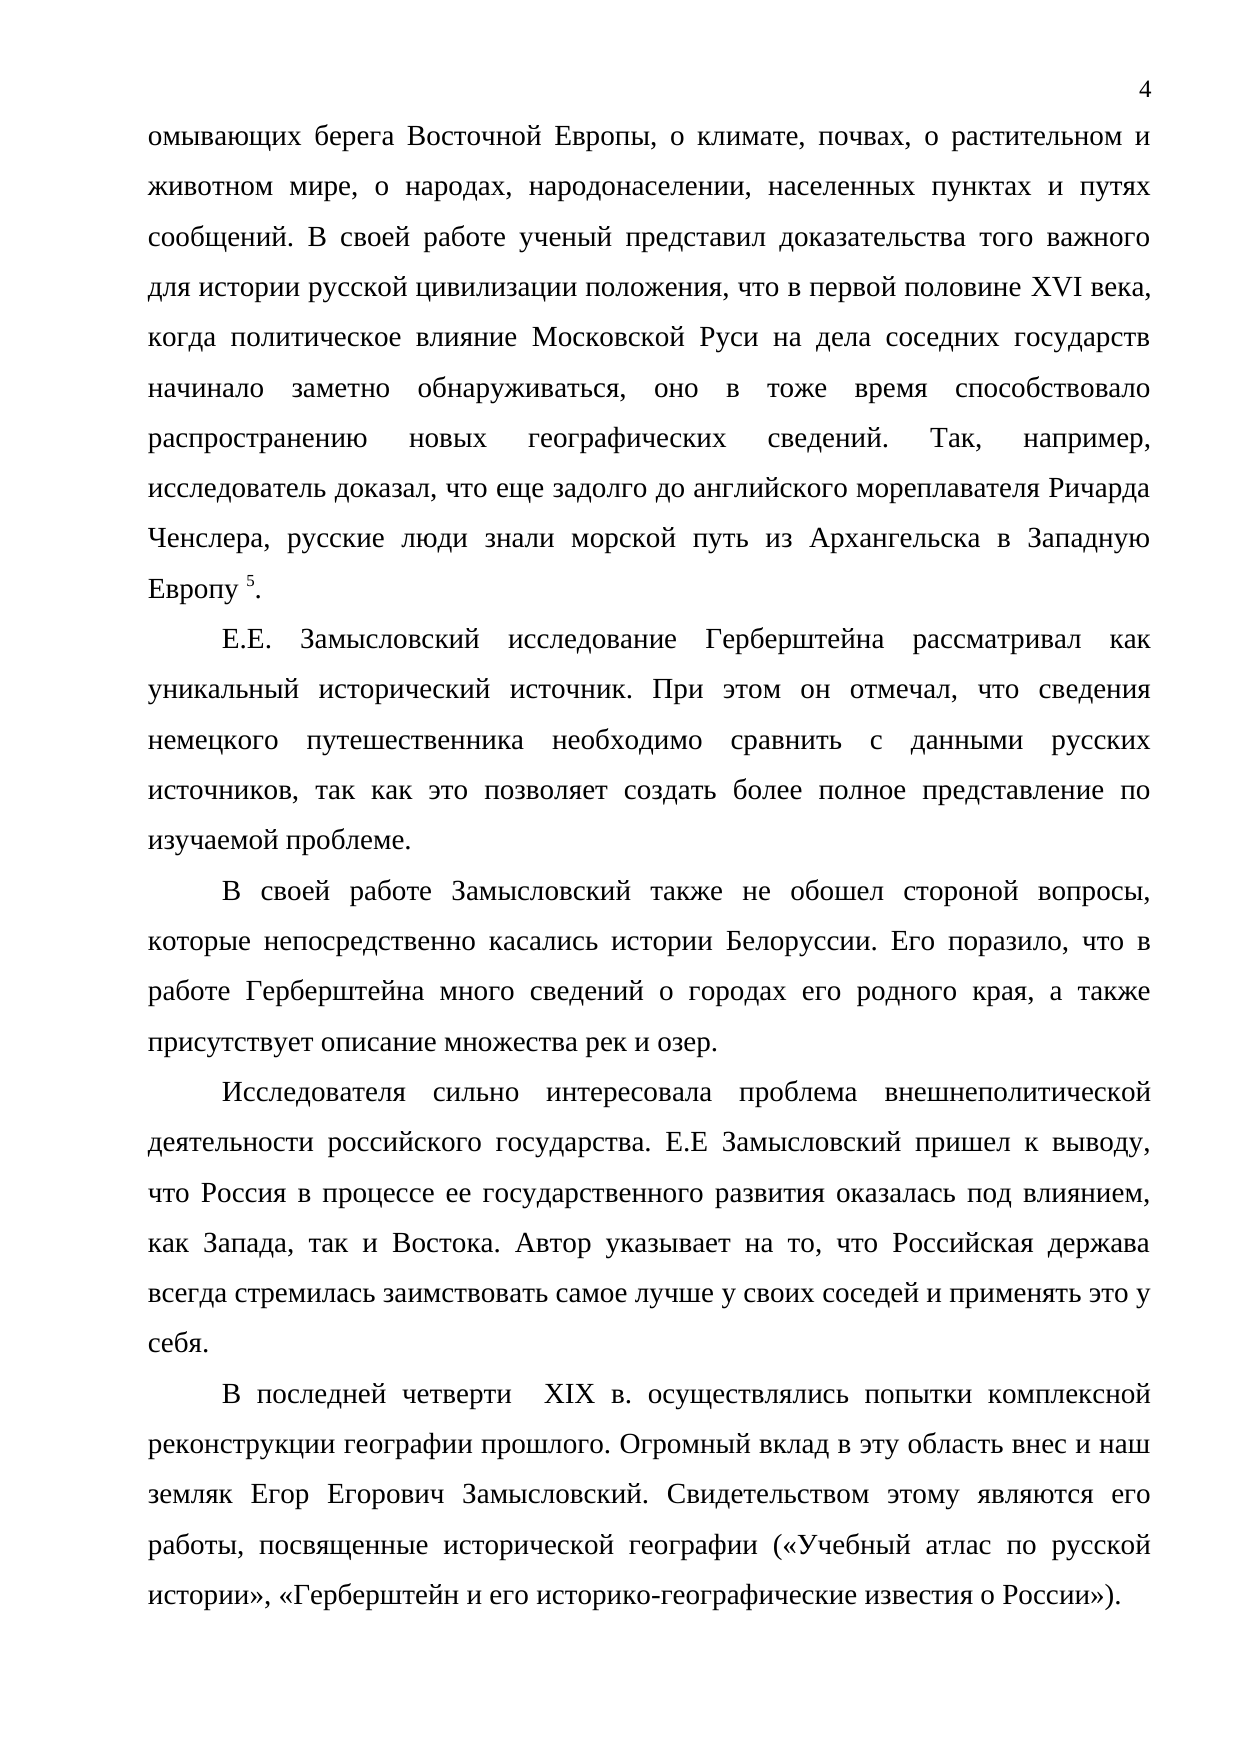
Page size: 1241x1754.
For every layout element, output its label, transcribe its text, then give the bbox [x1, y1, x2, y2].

text Исследователя сильно интересовала проблема внешнеполитической деятельности российского государства. Е.Е Замысловский пришел к выводу, что Россия в процессе ее государственного развития оказалась под влиянием, как Запада, так и Востока. Автор указывает на то, что Российская держава всегда стремилась заимствовать самое лучше у своих соседей и применять это у себя. [148, 1074, 1152, 1359]
text В своей работе Замысловский также не обошел стороной вопросы, которые непосредственно касались истории Белоруссии. Его поразило, что в работе Герберштейна много сведений о городах его родного края, а также присутствует описание множества рек и озер. [148, 873, 1152, 1057]
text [148, 118, 1152, 604]
text В последней четверти XIX в. осуществлялись попытки комплексной реконструкции географии прошлого. Огромный вклад в эту область внес и наш земляк Егор Егорович Замысловский. Свидетельством этому являются его работы, посвященные исторической географии («Учебный атлас по русской истории», «Герберштейн и его историко-географические известия о России»). [148, 1376, 1152, 1611]
text Е.Е. Замысловский исследование Герберштейна рассматривал как уникальный исторический источник. При этом он отмечал, что сведения немецкого путешественника необходимо сравнить с данными русских источников, так как это позволяет создать более полное представление по изучаемой проблеме. [148, 621, 1152, 856]
